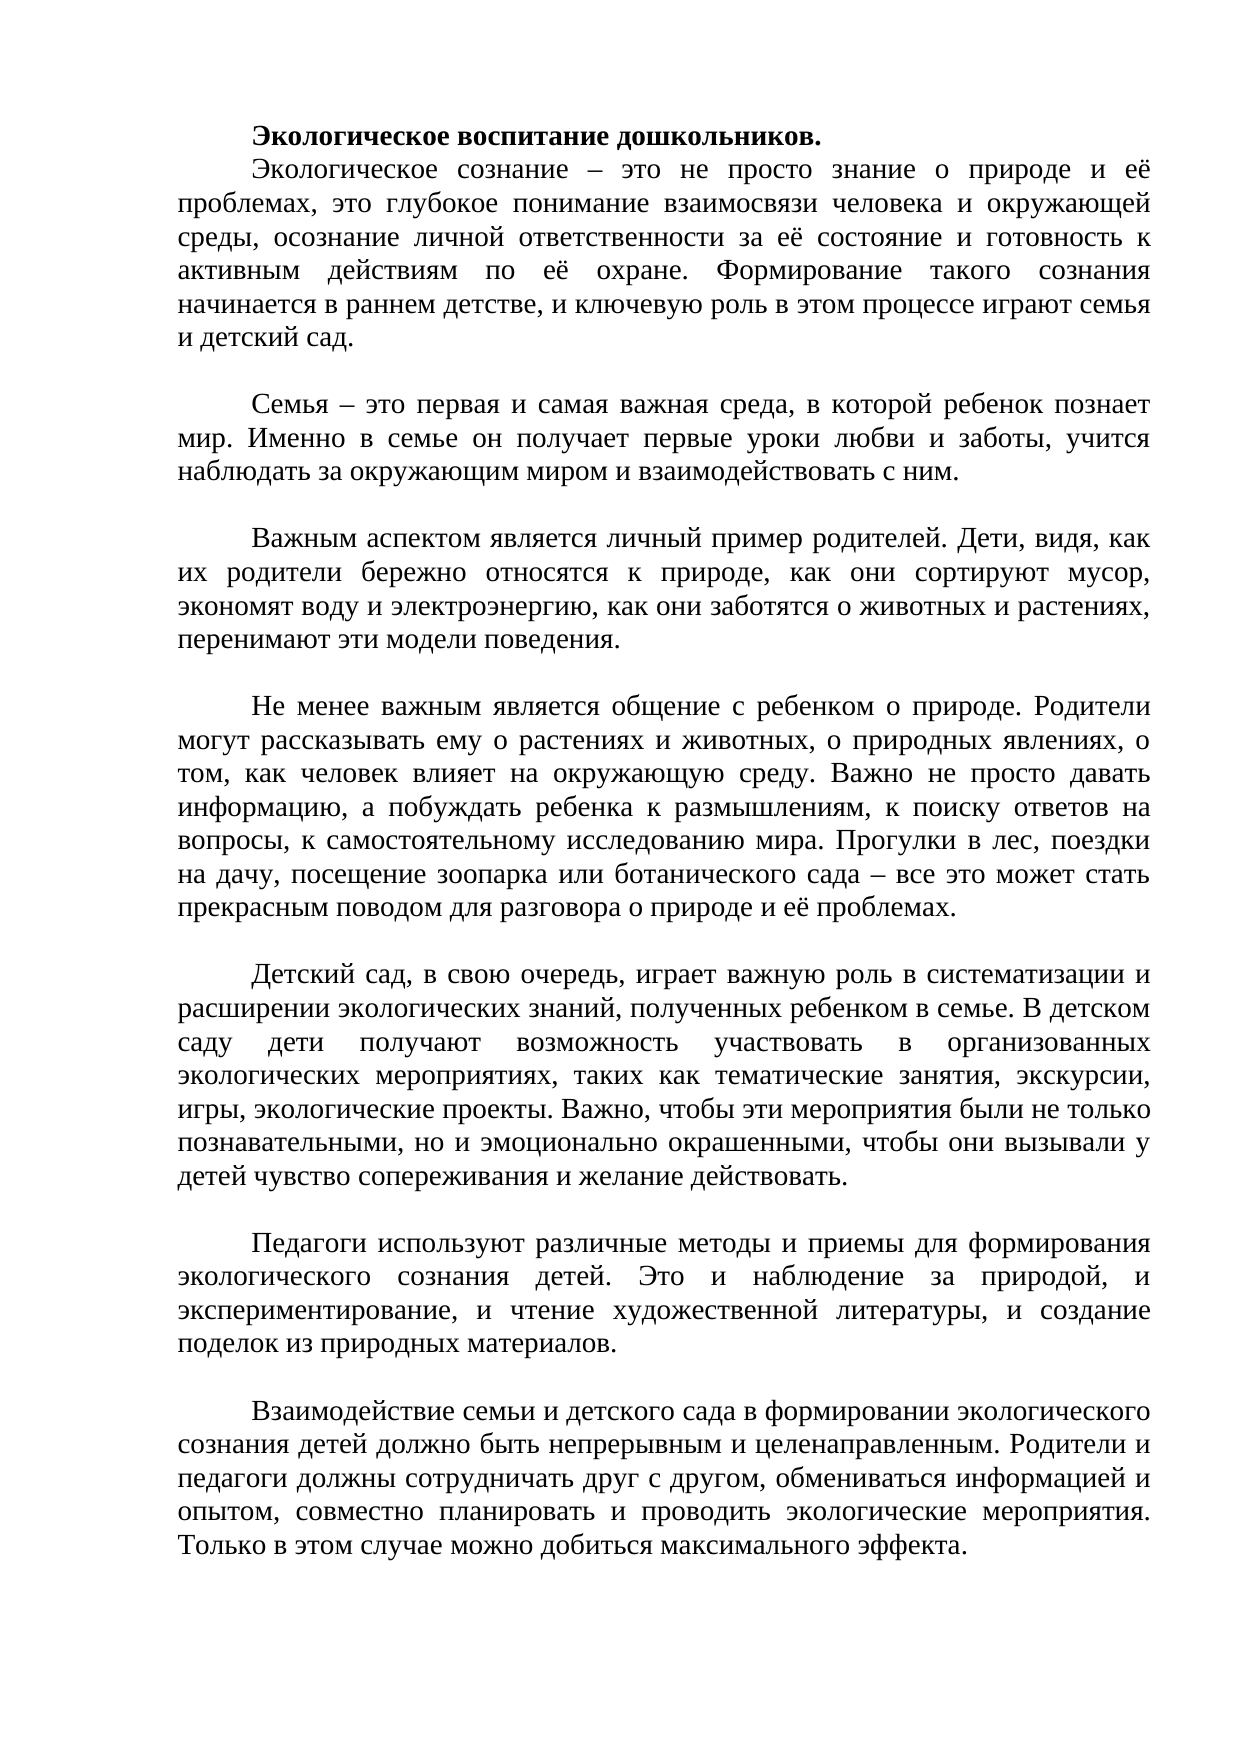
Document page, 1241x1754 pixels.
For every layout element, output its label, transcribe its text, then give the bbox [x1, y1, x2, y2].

text Экологическое воспитание дошкольников. [177, 118, 1152, 152]
text Важным аспектом является личный пример родителей. Дети, видя, как их родители бережно относятся к природе, как они сортируют мусор, экономят воду и электроэнергию, как они заботятся о животных и растениях, перенимают эти модели поведения. [177, 521, 1152, 655]
text Не менее важным является общение с ребенком о природе. Родители могут рассказывать ему о растениях и животных, о природных явлениях, о том, как человек влияет на окружающую среду. Важно не просто давать информацию, а побуждать ребенка к размышлениям, к поиску ответов на вопросы, к самостоятельному исследованию мира. Прогулки в лес, поездки на дачу, посещение зоопарка или ботанического сада – все это может стать прекрасным поводом для разговора о природе и её проблемах. [177, 688, 1152, 923]
text Педагоги используют различные методы и приемы для формирования экологического сознания детей. Это и наблюдение за природой, и экспериментирование, и чтение художественной литературы, и создание поделок из природных материалов. [177, 1225, 1152, 1359]
text Детский сад, в свою очередь, играет важную роль в систематизации и расширении экологических знаний, полученных ребенком в семье. В детском саду дети получают возможность участвовать в организованных экологических мероприятиях, таких как тематические занятия, экскурсии, игры, экологические проекты. Важно, чтобы эти мероприятия были не только познавательными, но и эмоционально окрашенными, чтобы они вызывали у детей чувство сопереживания и желание действовать. [177, 957, 1152, 1191]
text Семья – это первая и самая важная среда, в которой ребенок познает мир. Именно в семье он получает первые уроки любви и заботы, учится наблюдать за окружающим миром и взаимодействовать с ним. [177, 386, 1152, 487]
text Взаимодействие семьи и детского сада в формировании экологического сознания детей должно быть непрерывным и целенаправленным. Родители и педагоги должны сотрудничать друг с другом, обмениваться информацией и опытом, совместно планировать и проводить экологические мероприятия. Только в этом случае можно добиться максимального эффекта. [177, 1393, 1152, 1560]
text Экологическое сознание – это не просто знание о природе и её проблемах, это глубокое понимание взаимосвязи человека и окружающей среды, осознание личной ответственности за её состояние и готовность к активным действиям по её охране. Формирование такого сознания начинается в раннем детстве, и ключевую роль в этом процессе играют семья и детский сад. [177, 152, 1152, 353]
